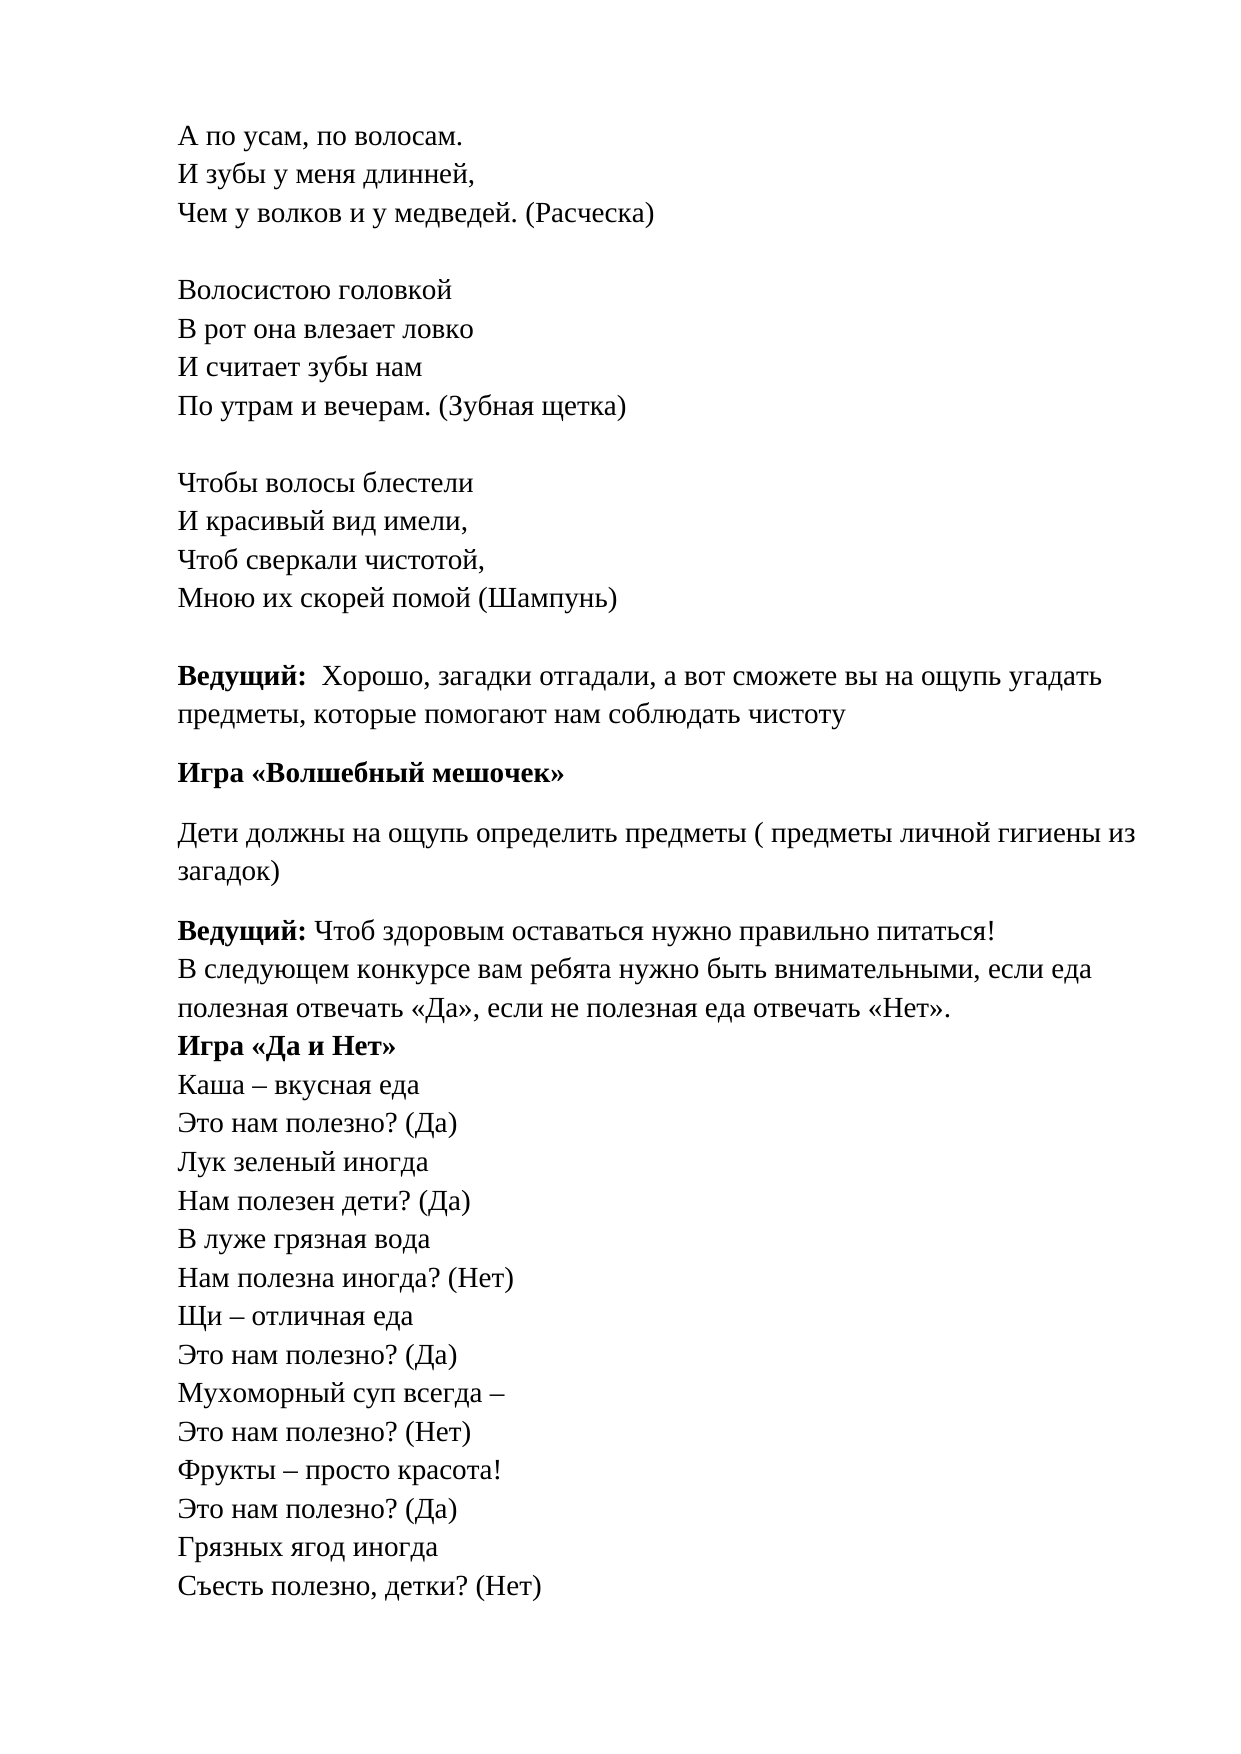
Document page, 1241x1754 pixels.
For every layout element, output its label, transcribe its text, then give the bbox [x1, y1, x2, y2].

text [177, 118, 1152, 730]
text Игра «Волшебный мешочек» [177, 756, 1152, 789]
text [177, 913, 1152, 1602]
text Дети должны на ощупь определить предметы ( предметы личной гигиены из загадок) [177, 815, 1152, 887]
